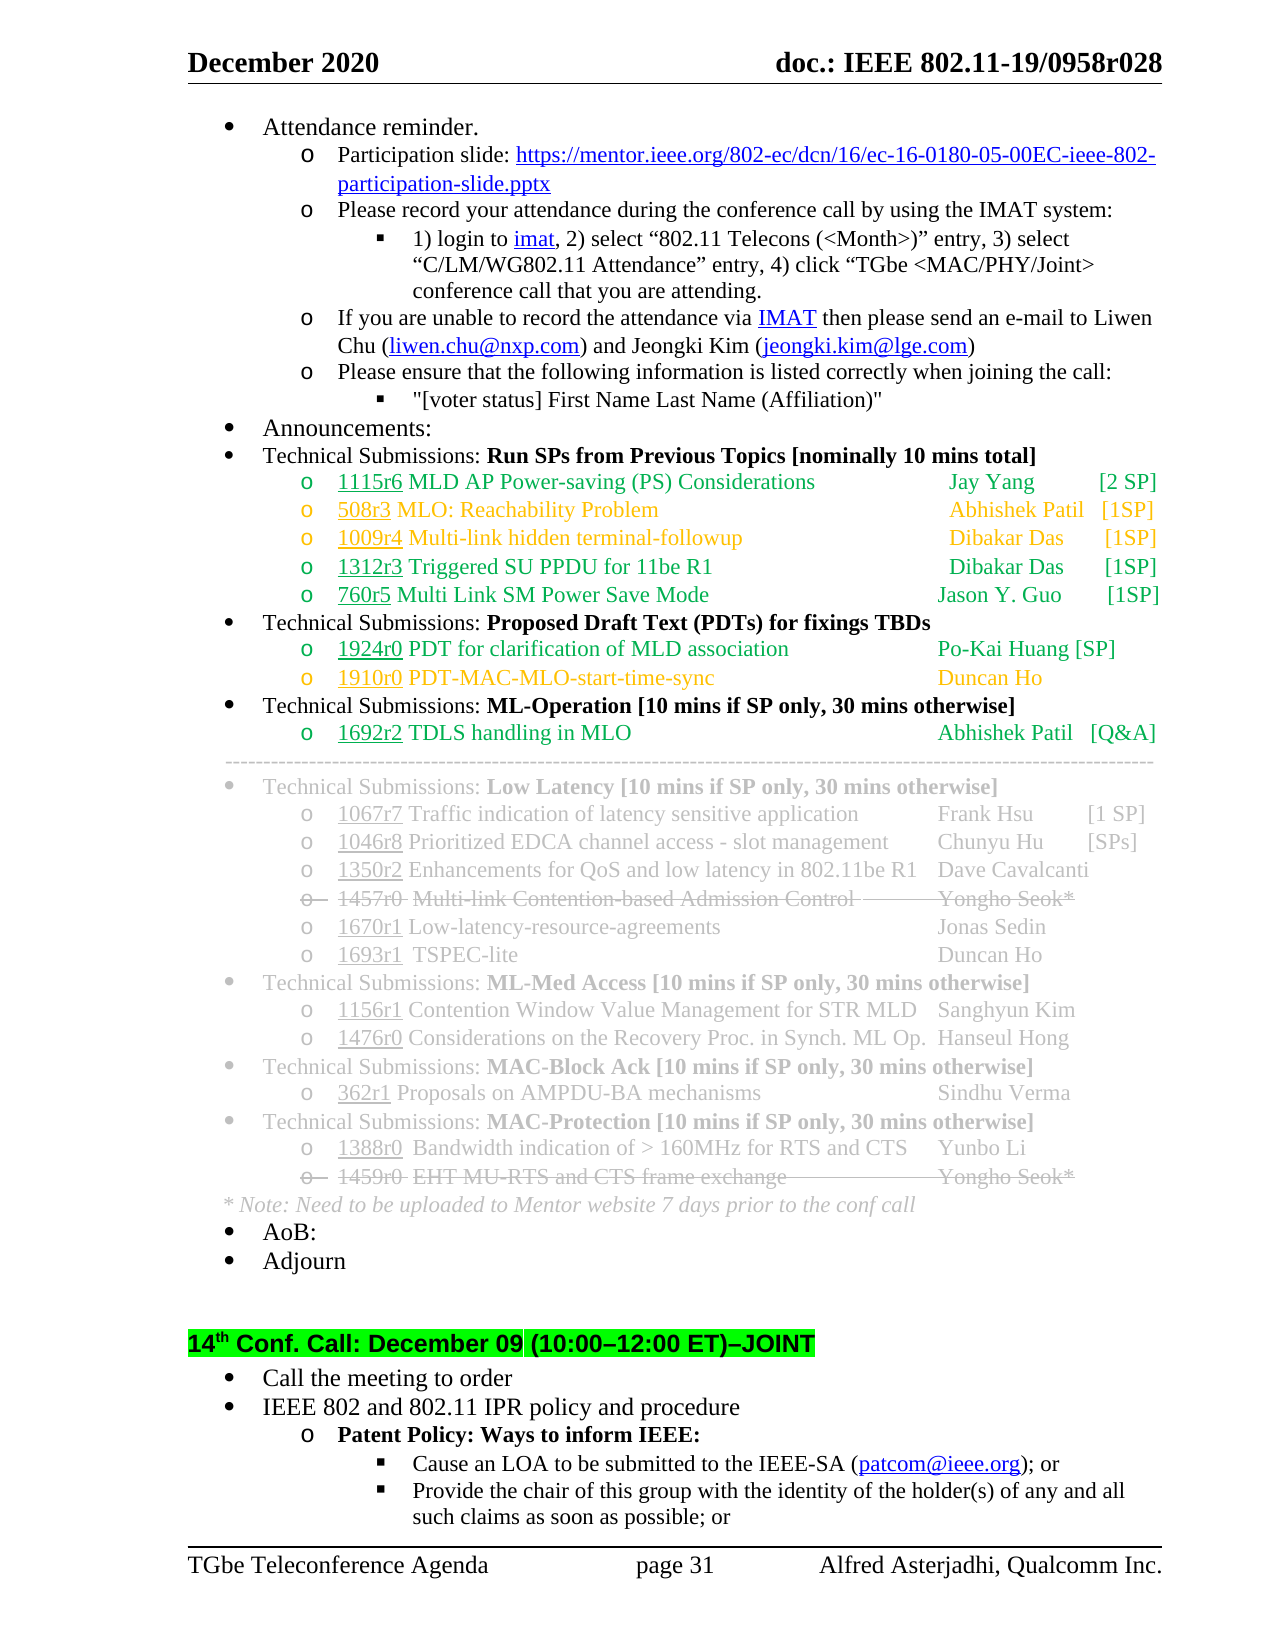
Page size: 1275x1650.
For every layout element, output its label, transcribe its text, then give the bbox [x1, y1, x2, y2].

list 1692r2 TDLS handling in MLO Abhishek Patil [Q&A] [300, 719, 1162, 747]
list Patent Policy: Ways to inform IEEE: [300, 1421, 1162, 1450]
list IEEE 802 and 802.11 IPR policy and procedure [225, 1392, 1162, 1421]
list 1312r3 Triggered SU PPDU for 11be R1 Dibakar Das [1SP] [300, 553, 1162, 581]
list Technical Submissions: Proposed Draft Text (PDTs) for fixings TBDs [225, 609, 1162, 636]
list Technical Submissions: ML-Operation [10 mins if SP only, 30 mins otherwise] [225, 692, 1162, 719]
list 1) login to imat, 2) select “802.11 Telecons (<Month>)” entry, 3) select “C/LM/WG802.11 Attendance” entry, 4) click “TGbe <MAC/PHY/Joint> conference call that you are attending. [375, 225, 1162, 304]
list 1924r0 PDT for clarification of MLD association Po-Kai Huang [SP] [300, 636, 1162, 664]
list Announcements: [225, 413, 1162, 442]
list 760r5 Multi Link SM Power Save Mode Jason Y. Guo [1SP] [300, 581, 1162, 609]
list Technical Submissions: MAC-Block Ack [10 mins if SP only, 30 mins otherwise] [225, 1053, 1162, 1079]
list Attendance reminder. [225, 112, 1162, 141]
list 1670r1 Low-latency-resource-agreements Jonas Sedin [300, 913, 1162, 941]
list 508r3 MLO: Reachability Problem Abhishek Patil [1SP] [300, 496, 1162, 524]
list Cause an LOA to be submitted to the IEEE-SA (patcom@ieee.org); or [375, 1450, 1162, 1477]
list 1476r0 Considerations on the Recovery Proc. in Synch. ML Op. Hanseul Hong [300, 1024, 1162, 1053]
list Technical Submissions: ML-Med Access [10 mins if SP only, 30 mins otherwise] [225, 969, 1162, 996]
list Please record your attendance during the conference call by using the IMAT system: [300, 196, 1162, 225]
list 1457r0 Multi-link Contention-based Admission Control Yongho Seok* [300, 885, 1162, 913]
list Technical Submissions: Low Latency [10 mins if SP only, 30 mins otherwise] [225, 773, 1162, 800]
text -------------------------------------------------------------------------------------------------------------------------- [187, 747, 1162, 773]
list 1910r0 PDT-MAC-MLO-start-time-sync Duncan Ho [300, 664, 1162, 692]
list Provide the chair of this group with the identity of the holder(s) of any and all such claims as soon as possible; or [375, 1477, 1162, 1530]
list 1388r0 Bandwidth indication of > 160MHz for RTS and CTS Yunbo Li [300, 1134, 1162, 1163]
list AoB: [225, 1217, 1162, 1246]
list "[voter status] First Name Last Name (Affiliation)" [375, 387, 1162, 413]
list Technical Submissions: MAC-Protection [10 mins if SP only, 30 mins otherwise] [225, 1108, 1162, 1134]
list Participation slide: https://mentor.ieee.org/802-ec/dcn/16/ec-16-0180-05-00EC-ieee-802-participation-slide.pptx [300, 141, 1162, 196]
list 1156r1 Contention Window Value Management for STR MLD Sanghyun Kim [300, 996, 1162, 1024]
list 1009r4 Multi-link hidden terminal-followup Dibakar Das [1SP] [300, 524, 1162, 553]
list Technical Submissions: Run SPs from Previous Topics [nominally 10 mins total] [225, 442, 1162, 468]
list 1046r8 Prioritized EDCA channel access - slot management Chunyu Hu [SPs] [300, 828, 1162, 857]
list 1459r0 EHT MU-RTS and CTS frame exchange Yongho Seok* [300, 1163, 1162, 1191]
list If you are unable to record the attendance via IMAT then please send an e-mail to Liwen Chu (liwen.chu@nxp.com) and Jeongki Kim (jeongki.kim@lge.com) [300, 304, 1162, 358]
list 1693r1 TSPEC-lite Duncan Ho [300, 941, 1162, 969]
subtitle 14th Conf. Call: December 09 (10:00–12:00 ET)–JOINT [187, 1328, 1162, 1357]
list 362r1 Proposals on AMPDU-BA mechanisms Sindhu Verma [300, 1079, 1162, 1108]
text * Note: Need to be uploaded to Mentor website 7 days prior to the conf call [187, 1191, 1162, 1217]
list Please ensure that the following information is listed correctly when joining the call: [300, 358, 1162, 387]
list 1350r2 Enhancements for QoS and low latency in 802.11be R1 Dave Cavalcanti [300, 857, 1162, 885]
list 1115r6 MLD AP Power-saving (PS) Considerations Jay Yang [2 SP] [300, 468, 1162, 496]
list Call the meeting to order [225, 1363, 1162, 1392]
list Adjourn [225, 1246, 1162, 1275]
list 1067r7 Traffic indication of latency sensitive application Frank Hsu [1 SP] [300, 800, 1162, 828]
